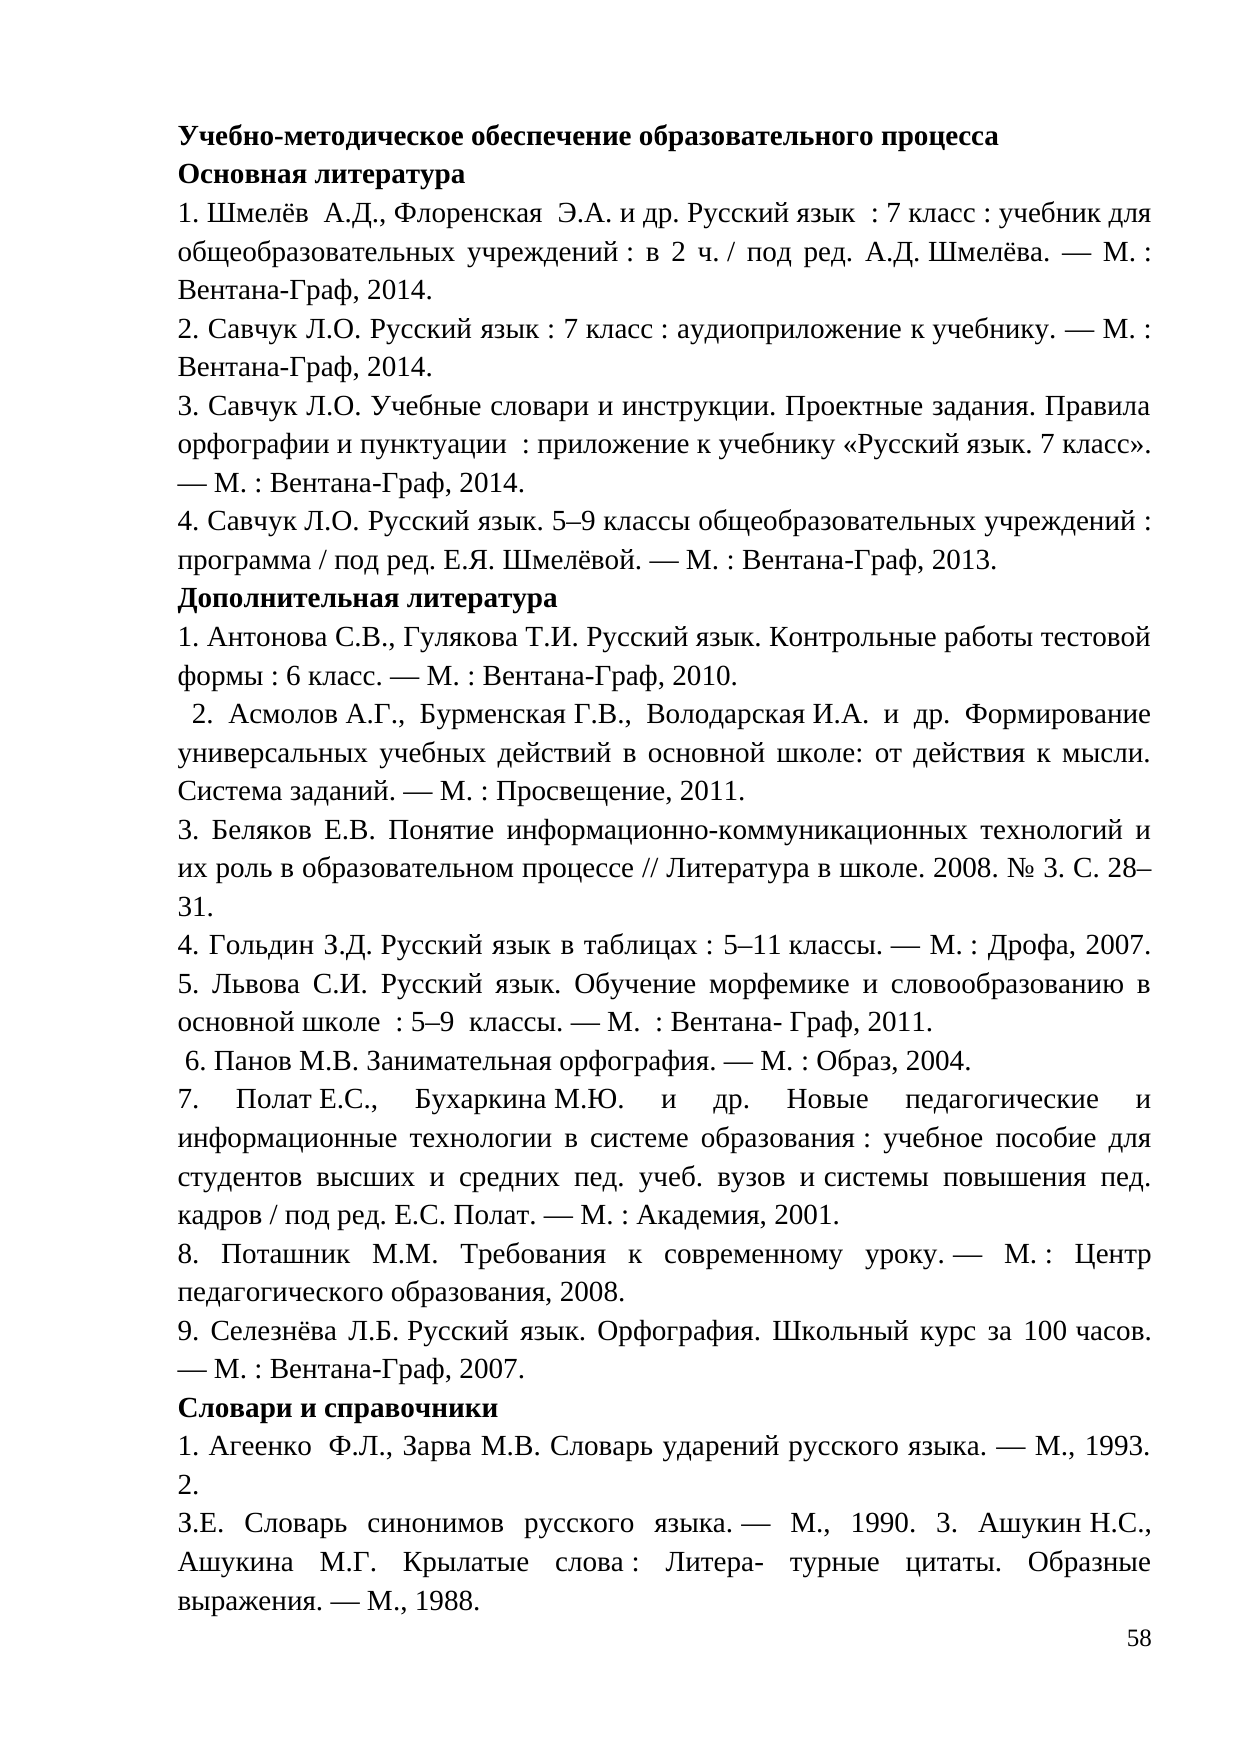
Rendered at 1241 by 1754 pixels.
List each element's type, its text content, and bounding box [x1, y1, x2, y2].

text 2. Савчук Л.О. Русский язык : 7 класс : аудиоприложение к учебнику. — М. : Вентана-Граф, 2014. [177, 311, 1152, 383]
text 4. Савчук Л.О. Русский язык. 5–9 классы общеобразовательных учреждений : программа / под ред. Е.Я. Шмелёвой. — М. : Вентана-Граф, 2013. [177, 503, 1152, 576]
text Основная литература [177, 157, 1152, 190]
text 1. Шмелёв А.Д., Флоренская Э.А. и др. Русский язык : 7 класс : учебник для общеобразовательных учреждений : в 2 ч. / под ред. А.Д. Шмелёва. — М. : Вентана-Граф, 2014. [177, 195, 1152, 306]
text 7. Полат Е.С., Бухаркина М.Ю. и др. Новые педагогические и информационные технологии в системе образования : учебное пособие для студентов высших и средних пед. учеб. вузов и системы повышения пед. кадров / под ред. Е.С. Полат. — М. : Академия, 2001. [177, 1082, 1152, 1231]
text Учебно-методическое обеспечение образовательного процесса [177, 118, 1152, 152]
text 1. Агеенко Ф.Л., Зарва М.В. Словарь ударений русского языка. — М., 1993. 2. [177, 1428, 1152, 1501]
text 4. Гольдин З.Д. Русский язык в таблицах : 5–11 классы. — М. : Дрофа, 2007. 5. Львова С.И. Русский язык. Обучение морфемике и словообразованию в основной школе : 5–9 классы. — М. : Вентана- Граф, 2011. [177, 927, 1152, 1038]
text Словари и справочники [177, 1390, 1152, 1423]
text З.Е. Словарь синонимов русского языка. — М., 1990. 3. Ашукин Н.С., Ашукина М.Г. Крылатые слова : Литера- турные цитаты. Образные выражения. — М., 1988. [177, 1506, 1152, 1616]
text 6. Панов М.В. Занимательная орфография. — М. : Образ, 2004. [177, 1043, 1152, 1077]
text 3. Савчук Л.О. Учебные словари и инструкции. Проектные задания. Правила орфографии и пунктуации : приложение к учебнику «Русский язык. 7 класс». — М. : Вентана-Граф, 2014. [177, 388, 1152, 498]
text Дополнительная литература [177, 581, 1152, 614]
text 1. Антонова С.В., Гулякова Т.И. Русский язык. Контрольные работы тестовой формы : 6 класс. — М. : Вентана-Граф, 2010. [177, 619, 1152, 691]
text 8. Поташник М.М. Требования к современному уроку. — М. : Центр педагогического образования, 2008. [177, 1236, 1152, 1308]
text 3. Беляков Е.В. Понятие информационно-коммуникационных технологий и их роль в образовательном процессе // Литература в школе. 2008. № 3. С. 28–31. [177, 812, 1152, 922]
text 9. Селезнёва Л.Б. Русский язык. Орфография. Школьный курс за 100 часов. — М. : Вентана-Граф, 2007. [177, 1313, 1152, 1385]
text 2. Асмолов А.Г., Бурменская Г.В., Володарская И.А. и др. Формирование универсальных учебных действий в основной школе: от действия к мысли. Система заданий. — М. : Просвещение, 2011. [177, 696, 1152, 807]
